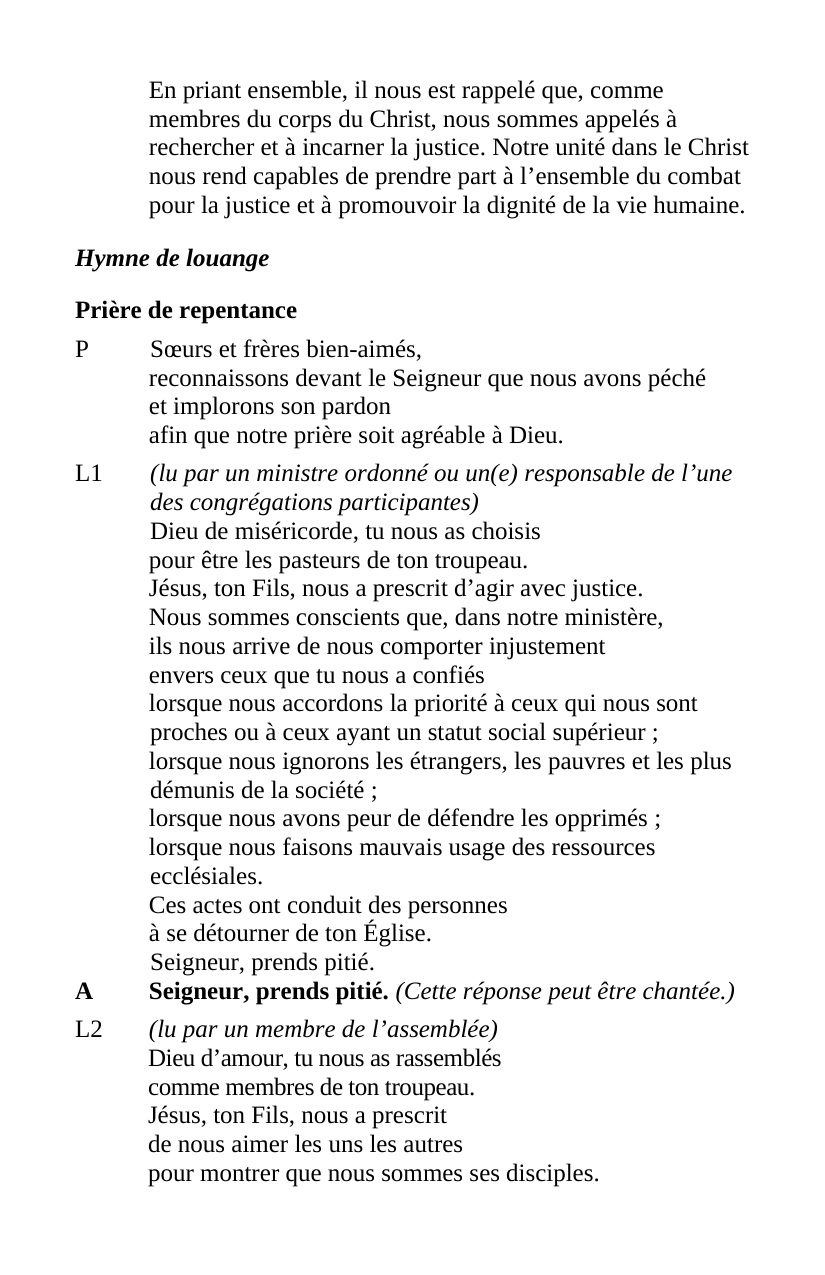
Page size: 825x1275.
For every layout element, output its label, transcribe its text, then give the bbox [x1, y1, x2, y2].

text Dieu de miséricorde, tu nous as choisis [75, 516, 750, 545]
text lorsque nous faisons mauvais usage des ressources ecclésiales. [149, 832, 750, 890]
text P Sœurs et frères bien-aimés, [75, 334, 750, 363]
text reconnaissons devant le Seigneur que nous avons péché [149, 363, 750, 391]
text de nous aimer les uns les autres [148, 1129, 750, 1158]
text L1 (lu par un ministre ordonné ou un(e) responsable de l’une des congrégations participantes) [75, 458, 750, 516]
text à se détourner de ton Église. [149, 918, 750, 947]
text Dieu d’amour, tu nous as rassemblés [148, 1043, 750, 1072]
text comme membres de ton troupeau. [148, 1072, 750, 1101]
text pour montrer que nous sommes ses disciples. [148, 1158, 750, 1187]
text Seigneur, prends pitié. [150, 947, 750, 976]
text lorsque nous avons peur de défendre les opprimés ; [149, 803, 750, 832]
text L2 (lu par un membre de l’assemblée) [75, 1014, 750, 1043]
text Hymne de louange [75, 243, 750, 272]
text Nous sommes conscients que, dans notre ministère, [149, 602, 750, 631]
text Jésus, ton Fils, nous a prescrit [148, 1101, 750, 1129]
text lorsque nous ignorons les étrangers, les pauvres et les plus démunis de la société ; [149, 746, 750, 803]
text lorsque nous accordons la priorité à ceux qui nous sont proches ou à ceux ayant un statut social supérieur ; [149, 688, 750, 746]
text A Seigneur, prends pitié. (Cette réponse peut être chantée.) [75, 976, 750, 1005]
text Ces actes ont conduit des personnes [149, 890, 750, 918]
text Prière de repentance [75, 296, 750, 324]
text En priant ensemble, il nous est rappelé que, comme membres du corps du Christ, nous sommes appelés à rechercher et à incarner la justice. Notre unité dans le Christ nous rend capables de prendre part à l’ensemble du combat pour la justice et à promouvoir la dignité de la vie humaine. [149, 75, 750, 219]
text envers ceux que tu nous a confiés [149, 660, 750, 688]
text pour être les pasteurs de ton troupeau. [149, 545, 750, 573]
text afin que notre prière soit agréable à Dieu. [149, 420, 750, 449]
text ils nous arrive de nous comporter injustement [149, 631, 750, 660]
text Jésus, ton Fils, nous a prescrit d’agir avec justice. [149, 573, 750, 602]
text et implorons son pardon [149, 391, 750, 420]
